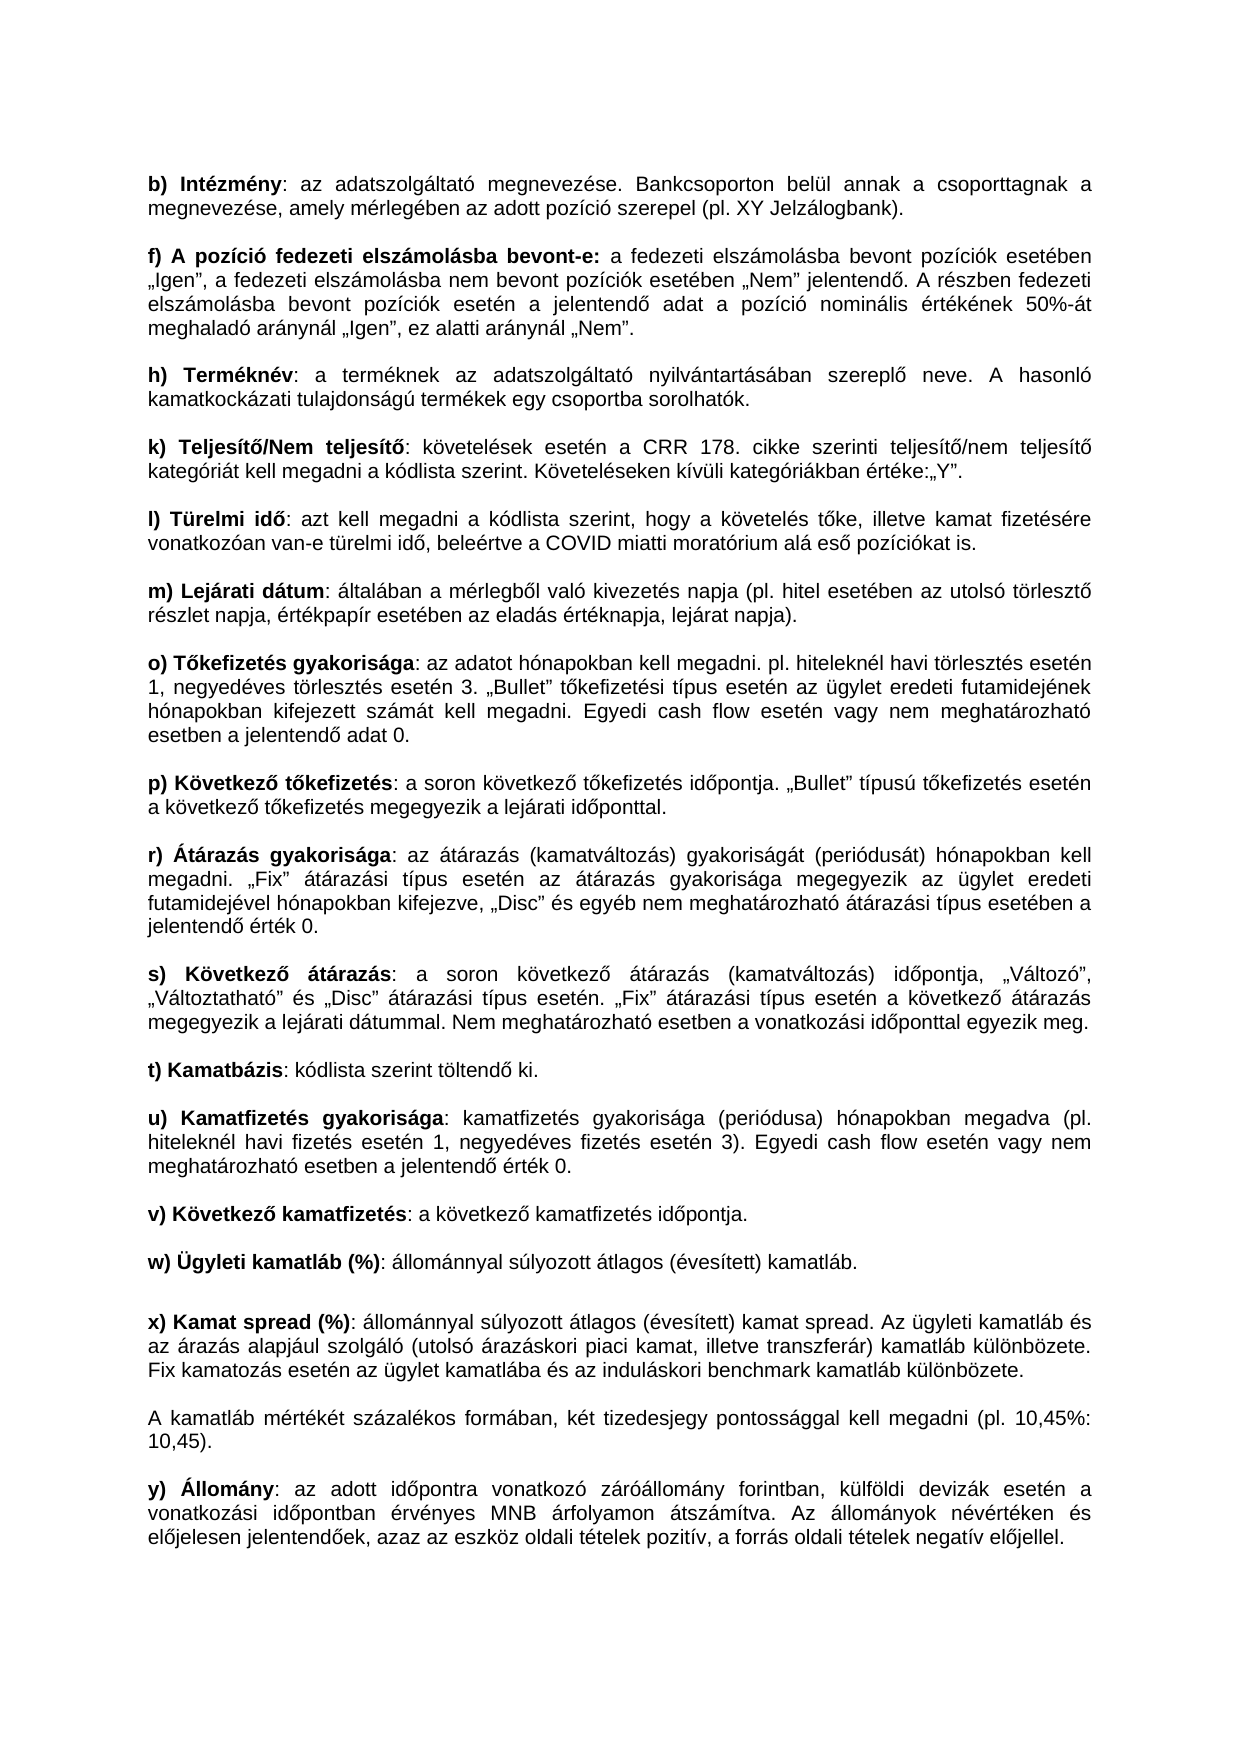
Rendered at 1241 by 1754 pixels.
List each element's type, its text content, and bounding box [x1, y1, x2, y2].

text b) Intézmény: az adatszolgáltató megnevezése. Bankcsoporton belül annak a csoporttagnak a megnevezése, amely mérlegében az adott pozíció szerepel (pl. XY Jelzálogbank). [148, 172, 1093, 219]
text A kamatláb mértékét százalékos formában, két tizedesjegy pontossággal kell megadni (pl. 10,45%: 10,45). [148, 1405, 1093, 1453]
text p) Következő tőkefizetés: a soron következő tőkefizetés időpontja. „Bullet” típusú tőkefizetés esetén a következő tőkefizetés megegyezik a lejárati időponttal. [148, 771, 1093, 818]
text o) Tőkefizetés gyakorisága: az adatot hónapokban kell megadni. pl. hiteleknél havi törlesztés esetén 1, negyedéves törlesztés esetén 3. „Bullet” tőkefizetési típus esetén az ügylet eredeti futamidejének hónapokban kifejezett számát kell megadni. Egyedi cash flow esetén vagy nem meghatározható esetben a jelentendő adat 0. [148, 651, 1093, 747]
text y) Állomány: az adott időpontra vonatkozó záróállomány forintban, külföldi devizák esetén a vonatkozási időpontban érvényes MNB árfolyamon átszámítva. Az állományok névértéken és előjelesen jelentendőek, azaz az eszköz oldali tételek pozitív, a forrás oldali tételek negatív előjellel. [148, 1477, 1093, 1549]
text k) Teljesítő/Nem teljesítő: követelések esetén a CRR 178. cikke szerinti teljesítő/nem teljesítő kategóriát kell megadni a kódlista szerint. Követeléseken kívüli kategóriákban értéke:„Y”. [148, 435, 1093, 483]
text l) Türelmi idő: azt kell megadni a kódlista szerint, hogy a követelés tőke, illetve kamat fizetésére vonatkozóan van-e türelmi idő, beleértve a COVID miatti moratórium alá eső pozíciókat is. [148, 507, 1093, 555]
text m) Lejárati dátum: általában a mérlegből való kivezetés napja (pl. hitel esetében az utolsó törlesztő részlet napja, értékpapír esetében az eladás értéknapja, lejárat napja). [148, 579, 1093, 627]
text r) Átárazás gyakorisága: az átárazás (kamatváltozás) gyakoriságát (periódusát) hónapokban kell megadni. „Fix” átárazási típus esetén az átárazás gyakorisága megegyezik az ügylet eredeti futamidejével hónapokban kifejezve, „Disc” és egyéb nem meghatározható átárazási típus esetében a jelentendő érték 0. [148, 842, 1093, 938]
text t) Kamatbázis: kódlista szerint töltendő ki. [148, 1058, 1093, 1082]
text u) Kamatfizetés gyakorisága: kamatfizetés gyakorisága (periódusa) hónapokban megadva (pl. hiteleknél havi fizetés esetén 1, negyedéves fizetés esetén 3). Egyedi cash flow esetén vagy nem meghatározható esetben a jelentendő érték 0. [148, 1106, 1093, 1178]
text v) Következő kamatfizetés: a következő kamatfizetés időpontja. [148, 1202, 1093, 1226]
text f) A pozíció fedezeti elszámolásba bevont-e: a fedezeti elszámolásba bevont pozíciók esetében „Igen”, a fedezeti elszámolásba nem bevont pozíciók esetében „Nem” jelentendő. A részben fedezeti elszámolásba bevont pozíciók esetén a jelentendő adat a pozíció nominális értékének 50%-át meghaladó aránynál „Igen”, ez alatti aránynál „Nem”. [148, 243, 1093, 339]
text w) Ügyleti kamatláb (%): állománnyal súlyozott átlagos (évesített) kamatláb. [148, 1250, 1093, 1274]
text h) Terméknév: a terméknek az adatszolgáltató nyilvántartásában szereplő neve. A hasonló kamatkockázati tulajdonságú termékek egy csoportba sorolhatók. [148, 363, 1093, 411]
text s) Következő átárazás: a soron következő átárazás (kamatváltozás) időpontja, „Változó”, „Változtatható” és „Disc” átárazási típus esetén. „Fix” átárazási típus esetén a következő átárazás megegyezik a lejárati dátummal. Nem meghatározható esetben a vonatkozási időponttal egyezik meg. [148, 962, 1093, 1034]
text x) Kamat spread (%): állománnyal súlyozott átlagos (évesített) kamat spread. Az ügyleti kamatláb és az árazás alapjául szolgáló (utolsó árazáskori piaci kamat, illetve transzferár) kamatláb különbözete. Fix kamatozás esetén az ügylet kamatlába és az induláskori benchmark kamatláb különbözete. [148, 1309, 1093, 1381]
